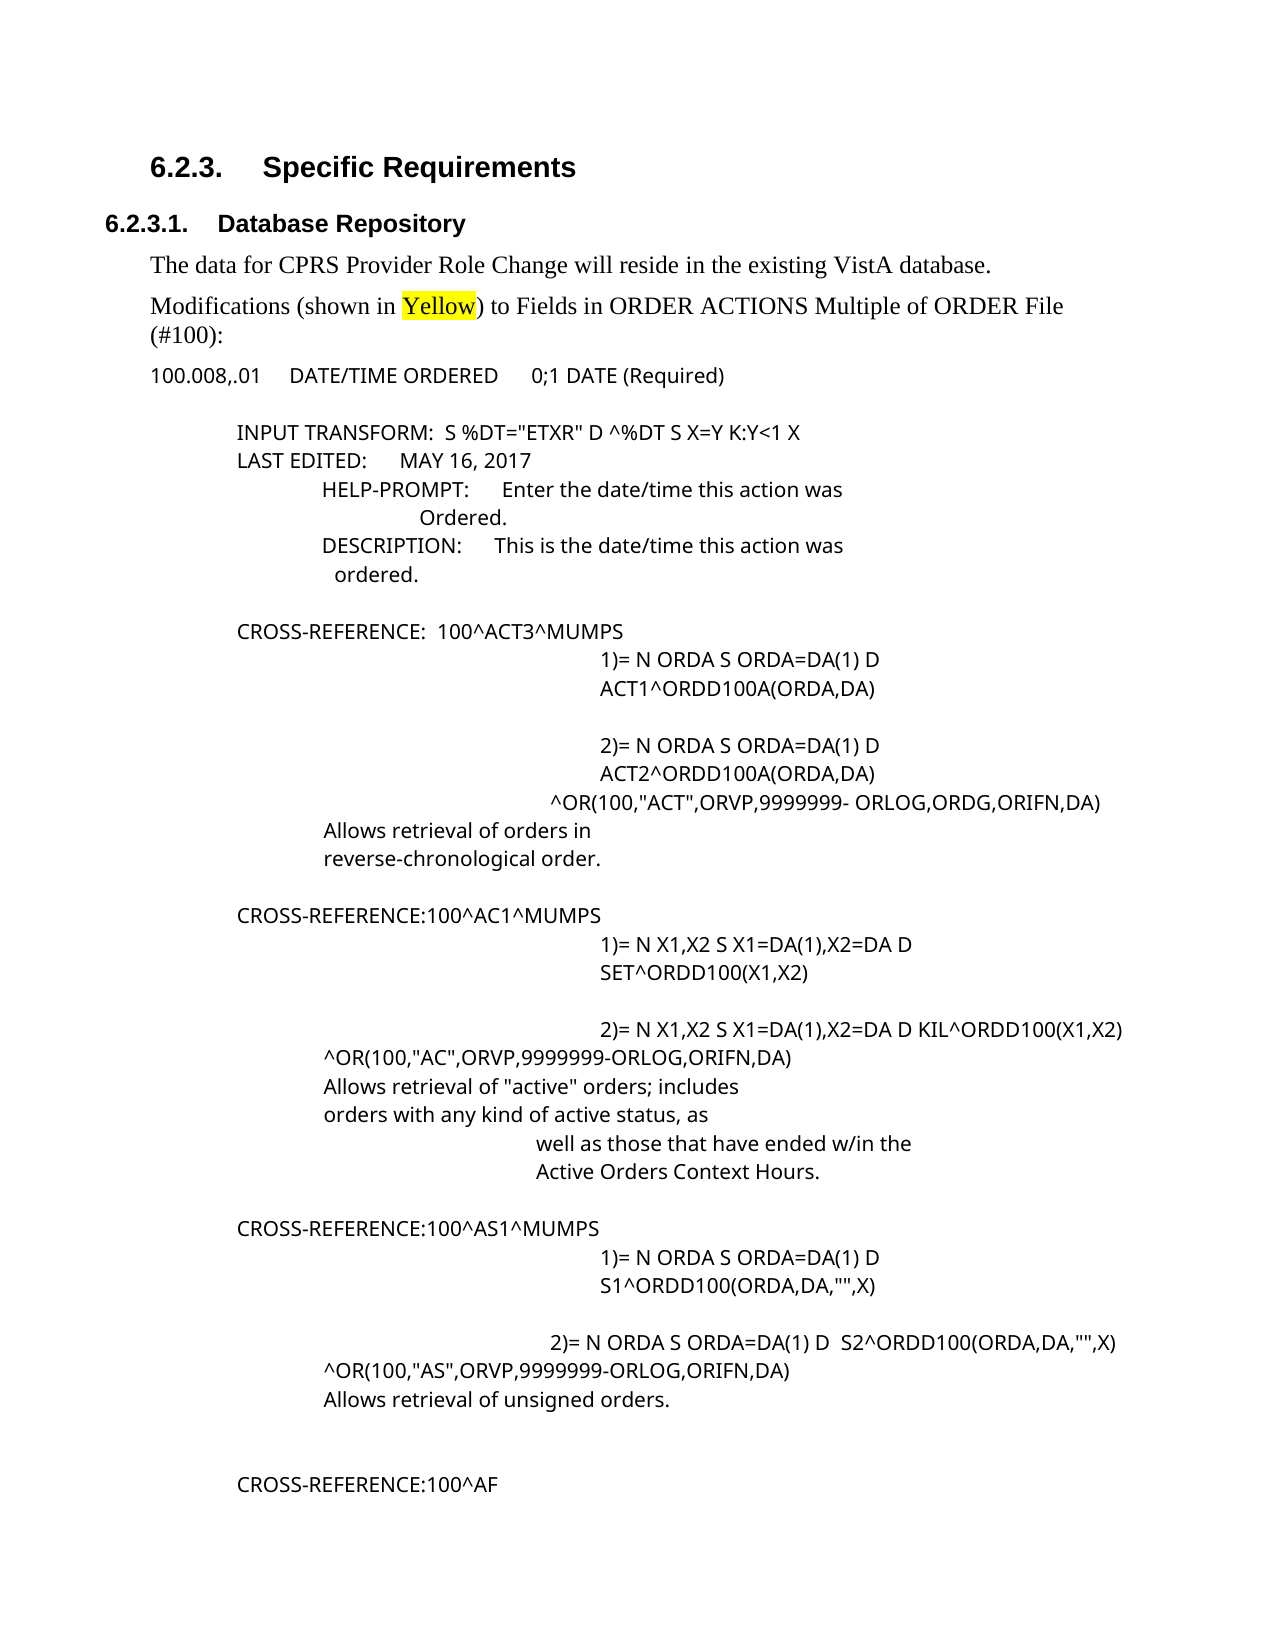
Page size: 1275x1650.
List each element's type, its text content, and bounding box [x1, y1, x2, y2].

text 2)= N ORDA S ORDA=DA(1) D ACT2^ORDD100A(ORDA,DA) [600, 731, 1125, 788]
text CROSS-REFERENCE:100^AS1^MUMPS [150, 1214, 1125, 1243]
text 1)= N X1,X2 S X1=DA(1),X2=DA D SET^ORDD100(X1,X2) [600, 930, 1125, 987]
text 1)= N ORDA S ORDA=DA(1) D S1^ORDD100(ORDA,DA,"",X) [600, 1243, 1125, 1299]
text ^OR(100,"ACT",ORVP,9999999- ORLOG,ORDG,ORIFN,DA) [550, 788, 1125, 816]
text Allows retrieval of orders in [150, 816, 1125, 844]
text CROSS-REFERENCE:100^AC1^MUMPS [150, 901, 1125, 930]
text 2)= N ORDA S ORDA=DA(1) D S2^ORDD100(ORDA,DA,"",X) [550, 1328, 1125, 1356]
text Allows retrieval of "active" orders; includes [150, 1072, 1125, 1100]
text Ordered. [300, 503, 1125, 532]
text ordered. [150, 560, 1125, 588]
text orders with any kind of active status, as [150, 1100, 1125, 1129]
text 2)= N X1,X2 S X1=DA(1),X2=DA D KIL^ORDD100(X1,X2) [600, 1015, 1125, 1043]
text reverse-chronological order. [150, 844, 1125, 873]
text 100.008,.01 DATE/TIME ORDERED 0;1 DATE (Required) [150, 361, 1125, 389]
text INPUT TRANSFORM: S %DT="ETXR" D ^%DT S X=Y K:Y<1 X [150, 418, 1125, 446]
subtitle Specific Requirements [150, 150, 1125, 183]
text Allows retrieval of unsigned orders. [150, 1385, 1125, 1413]
text LAST EDITED: MAY 16, 2017 [150, 446, 1125, 475]
text 1)= N ORDA S ORDA=DA(1) D ACT1^ORDD100A(ORDA,DA) [600, 645, 1125, 702]
text Active Orders Context Hours. [450, 1157, 1125, 1186]
text CROSS-REFERENCE: 100^ACT3^MUMPS [150, 617, 1125, 645]
text CROSS-REFERENCE:100^AF [150, 1470, 1125, 1498]
text HELP-PROMPT: Enter the date/time this action was [300, 475, 1125, 503]
subtitle Database Repository [105, 208, 1125, 237]
text ^OR(100,"AS",ORVP,9999999-ORLOG,ORIFN,DA) [150, 1356, 1125, 1385]
text DESCRIPTION: This is the date/time this action was [300, 532, 1125, 560]
text The data for CPRS Provider Role Change will reside in the existing VistA database. [150, 250, 1125, 278]
text ^OR(100,"AC",ORVP,9999999-ORLOG,ORIFN,DA) [150, 1043, 1125, 1072]
text well as those that have ended w/in the [450, 1129, 1125, 1157]
text Modifications (shown in Yellow) to Fields in ORDER ACTIONS Multiple of ORDER File (#100): [150, 291, 1125, 348]
